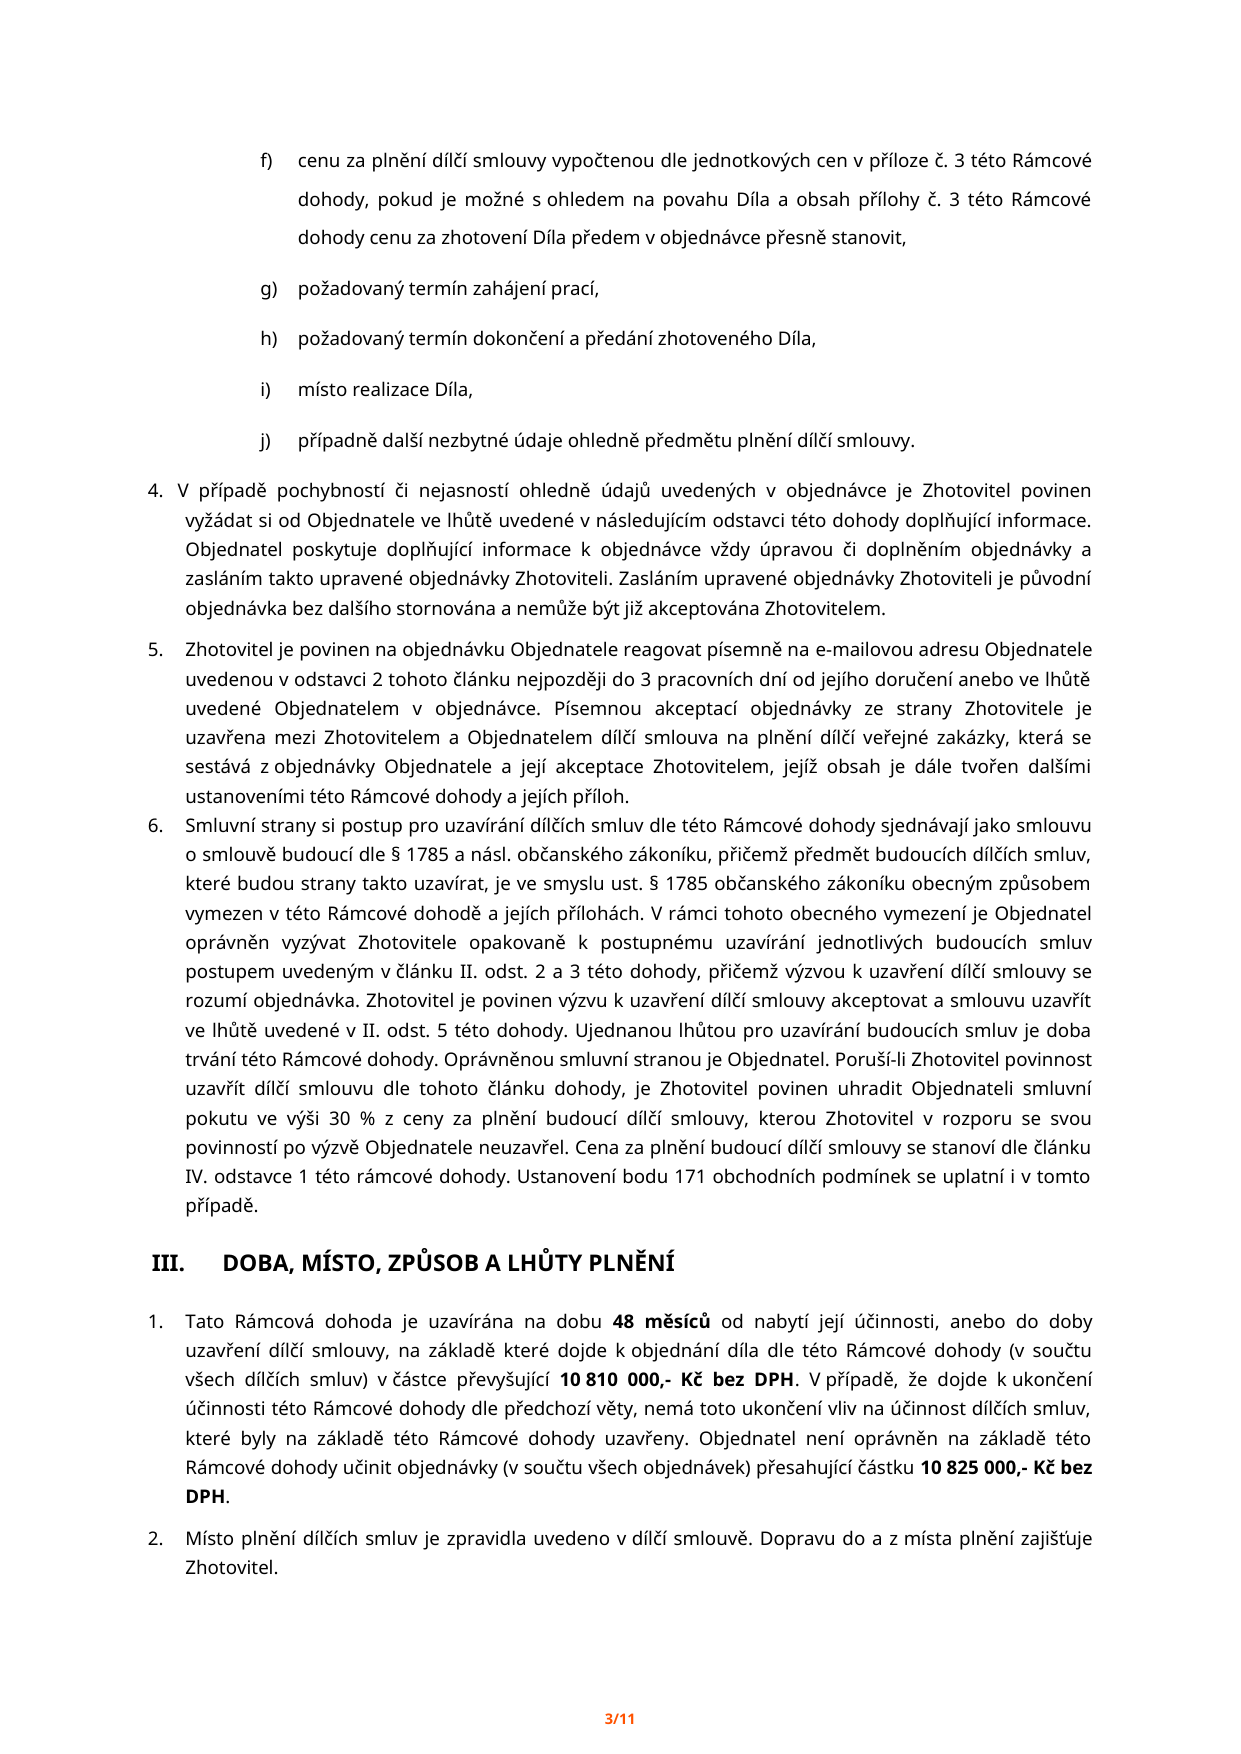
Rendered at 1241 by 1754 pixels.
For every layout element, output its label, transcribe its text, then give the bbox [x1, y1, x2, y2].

list cenu za plnění dílčí smlouvy vypočtenou dle jednotkových cen v příloze č. 3 této Rámcové dohody, pokud je možné s ohledem na povahu Díla a obsah přílohy č. 3 této Rámcové dohody cenu za zhotovení Díla předem v objednávce přesně stanovit, [260, 148, 1093, 249]
list Zhotovitel je povinen na objednávku Objednatele reagovat písemně na e-mailovou adresu Objednatele uvedenou v odstavci 2 tohoto článku nejpozději do 3 pracovních dní od jejího doručení anebo ve lhůtě uvedené Objednatelem v objednávce. Písemnou akceptací objednávky ze strany Zhotovitele je uzavřena mezi Zhotovitelem a Objednatelem dílčí smlouva na plnění dílčí veřejné zakázky, která se sestává z objednávky Objednatele a její akceptace Zhotovitelem, jejíž obsah je dále tvořen dalšími ustanoveními této Rámcové dohody a jejích příloh. [148, 637, 1093, 808]
list místo realizace Díla, [260, 376, 1093, 402]
list požadovaný termín zahájení prací, [260, 275, 1093, 300]
text Místo plnění dílčích smluv je zpravidla uvedeno v dílčí smlouvě. Dopravu do a z místa plnění zajišťuje Zhotovitel. [148, 1525, 1093, 1580]
list V případě pochybností či nejasností ohledně údajů uvedených v objednávce je Zhotovitel povinen vyžádat si od Objednatele ve lhůtě uvedené v následujícím odstavci této dohody doplňující informace. Objednatel poskytuje doplňující informace k objednávce vždy úpravou či doplněním objednávky a zasláním takto upravené objednávky Zhotoviteli. Zasláním upravené objednávky Zhotoviteli je původní objednávka bez dalšího stornována a nemůže být již akceptována Zhotovitelem. [148, 478, 1093, 620]
text Tato Rámcová dohoda je uzavírána na dobu 48 měsíců od nabytí její účinnosti, anebo do doby uzavření dílčí smlouvy, na základě které dojde k objednání díla dle této Rámcové dohody (v součtu všech dílčích smluv) v částce převyšující 10 810 000,- Kč bez DPH. V případě, že dojde k ukončení účinnosti této Rámcové dohody dle předchozí věty, nemá toto ukončení vliv na účinnost dílčích smluv, které byly na základě této Rámcové dohody uzavřeny. Objednatel není oprávněn na základě této Rámcové dohody učinit objednávky (v součtu všech objednávek) přesahující částku 10 825 000,- Kč bez DPH. [148, 1308, 1093, 1509]
list DOBA, MÍSTO, ZPŮSOB A LHŮTY PLNĚNÍ [185, 1247, 1093, 1278]
list požadovaný termín dokončení a předání zhotoveného Díla, [260, 326, 1093, 351]
list případně další nezbytné údaje ohledně předmětu plnění dílčí smlouvy. [260, 427, 1093, 452]
list Smluvní strany si postup pro uzavírání dílčích smluv dle této Rámcové dohody sjednávají jako smlouvu o smlouvě budoucí dle § 1785 a násl. občanského zákoníku, přičemž předmět budoucích dílčích smluv, které budou strany takto uzavírat, je ve smyslu ust. § 1785 občanského zákoníku obecným způsobem vymezen v této Rámcové dohodě a jejích přílohách. V rámci tohoto obecného vymezení je Objednatel oprávněn vyzývat Zhotovitele opakovaně k postupnému uzavírání jednotlivých budoucích smluv postupem uvedeným v článku II. odst. 2 a 3 této dohody, přičemž výzvou k uzavření dílčí smlouvy se rozumí objednávka. Zhotovitel je povinen výzvu k uzavření dílčí smlouvy akceptovat a smlouvu uzavřít ve lhůtě uvedené v II. odst. 5 této dohody. Ujednanou lhůtou pro uzavírání budoucích smluv je doba trvání této Rámcové dohody. Oprávněnou smluvní stranou je Objednatel. Poruší-li Zhotovitel povinnost uzavřít dílčí smlouvu dle tohoto článku dohody, je Zhotovitel povinen uhradit Objednateli smluvní pokutu ve výši 30 % z ceny za plnění budoucí dílčí smlouvy, kterou Zhotovitel v rozporu se svou povinností po výzvě Objednatele neuzavřel. Cena za plnění budoucí dílčí smlouvy se stanoví dle článku IV. odstavce 1 této rámcové dohody. Ustanovení bodu 171 obchodních podmínek se uplatní i v tomto případě. [148, 812, 1093, 1218]
